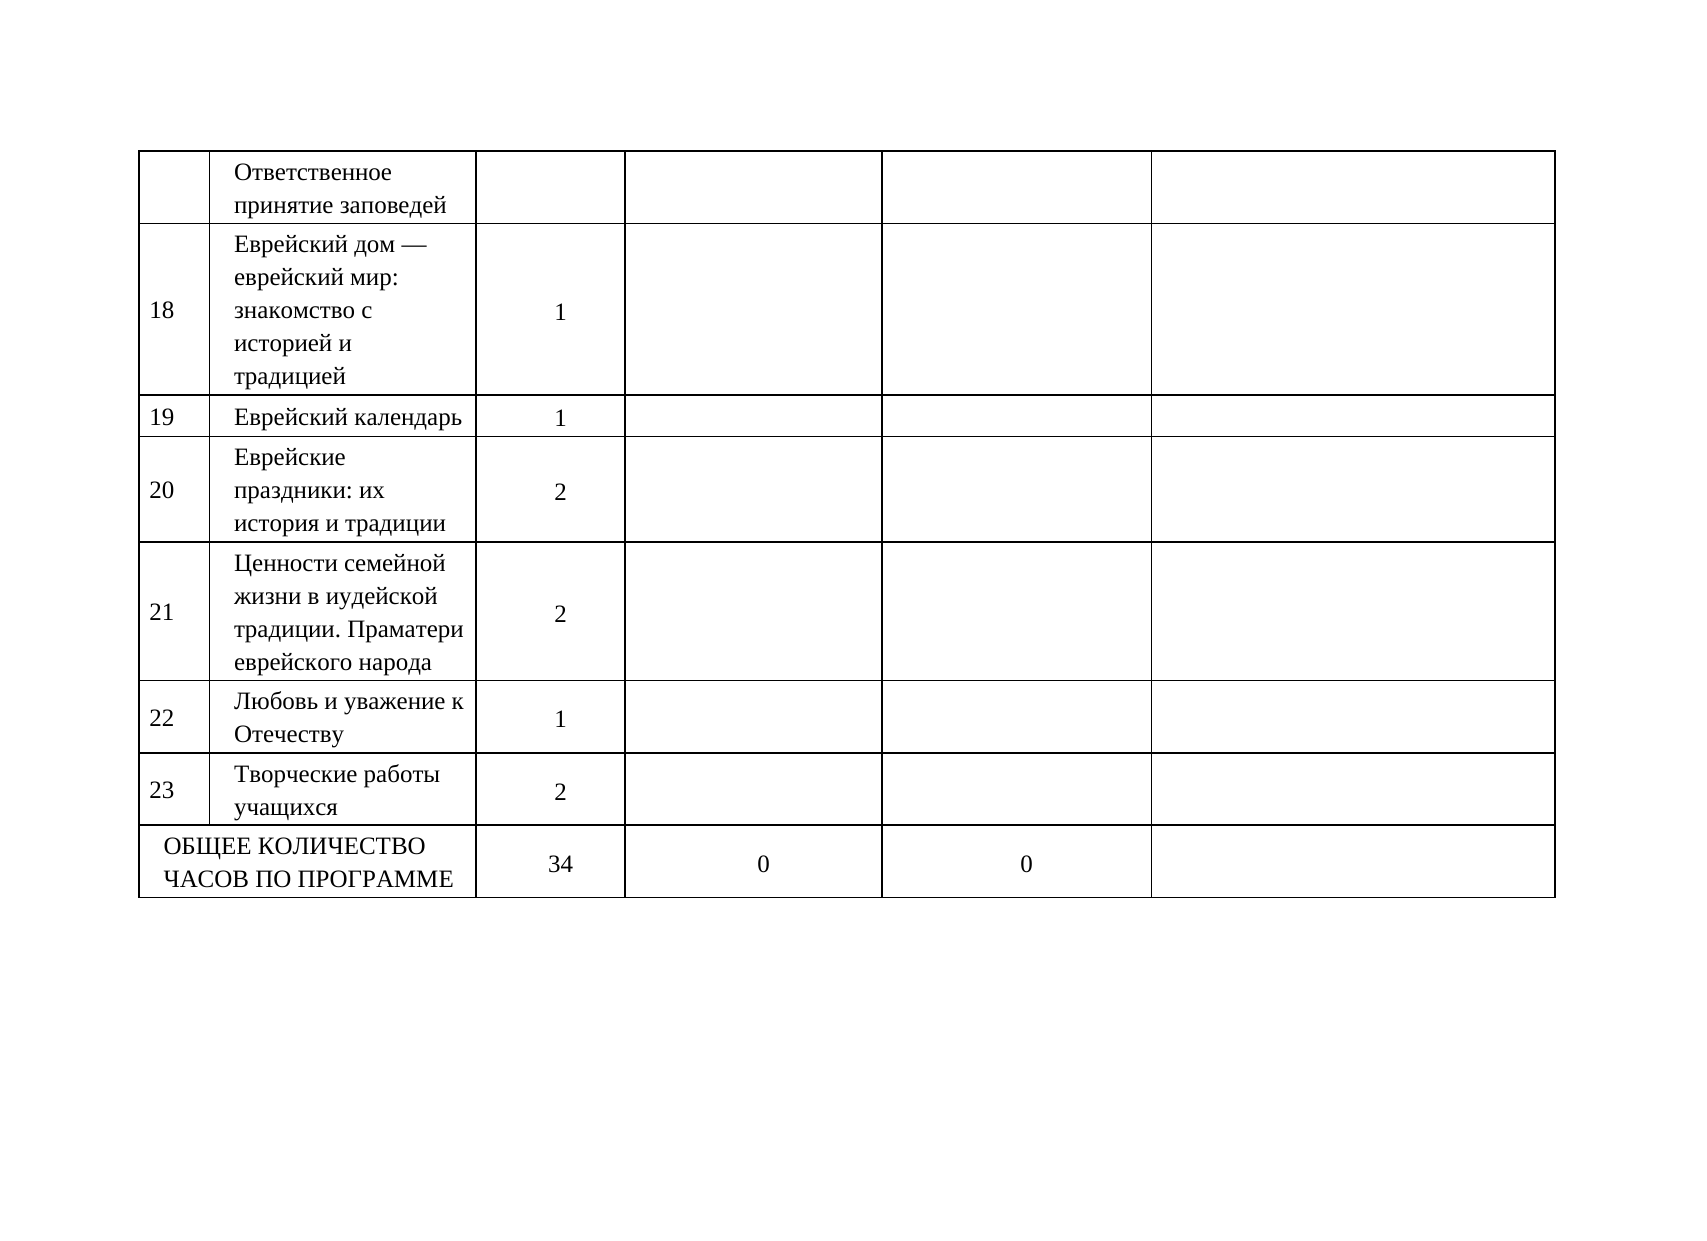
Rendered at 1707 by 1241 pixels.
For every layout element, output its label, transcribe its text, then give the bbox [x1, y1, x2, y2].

table_cell 18 [140, 224, 209, 394]
table_cell [883, 754, 1151, 824]
table_cell 23 [140, 754, 209, 824]
table_cell 20 [140, 437, 209, 541]
table_cell 1 [477, 224, 624, 394]
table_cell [210, 152, 475, 222]
table_cell 34 [477, 826, 624, 897]
table_cell [1152, 437, 1554, 541]
table_cell [883, 681, 1151, 752]
table_cell 1 [477, 152, 624, 222]
table_cell 2 [477, 437, 624, 541]
table_cell [626, 543, 881, 679]
table_cell ОБЩЕЕ КОЛИЧЕСТВО ЧАСОВ ПО ПРОГРАММЕ [140, 826, 475, 897]
table_cell [1152, 396, 1554, 436]
table_cell [626, 437, 881, 541]
table_cell [883, 152, 1151, 222]
table_cell 0 [626, 826, 881, 897]
table_cell 19 [140, 396, 209, 436]
table_cell [1152, 543, 1554, 679]
table_cell [883, 437, 1151, 541]
table_cell [1152, 152, 1554, 222]
table_cell [626, 754, 881, 824]
table_cell 22 [140, 681, 209, 752]
table_cell 1 [477, 396, 624, 436]
table_cell [1152, 826, 1554, 897]
table_cell Любовь и уважение к Отечеству [210, 681, 475, 752]
table_cell 17 [140, 152, 209, 222]
table_cell [626, 396, 881, 436]
table_cell [626, 152, 881, 222]
table_cell [883, 224, 1151, 394]
table_cell Творческие работы учащихся [210, 754, 475, 824]
table_cell 2 [477, 543, 624, 679]
table_cell Ценности семейной жизни в иудейской традиции. Праматери еврейского народа [210, 543, 475, 679]
table_cell [1152, 754, 1554, 824]
table_cell 2 [477, 754, 624, 824]
table_cell 21 [140, 543, 209, 679]
table_cell [626, 224, 881, 394]
table_cell 1 [477, 681, 624, 752]
table_cell Еврейские праздники: их история и традиции [210, 437, 475, 541]
table_cell [626, 681, 881, 752]
table_cell [883, 543, 1151, 679]
table_cell [883, 396, 1151, 436]
table_cell Еврейский календарь [210, 396, 475, 436]
table_cell Еврейский дом — еврейский мир: знакомство с историей и традицией [210, 224, 475, 394]
table_cell [1152, 681, 1554, 752]
table_cell 0 [883, 826, 1151, 897]
table_cell [1152, 224, 1554, 394]
